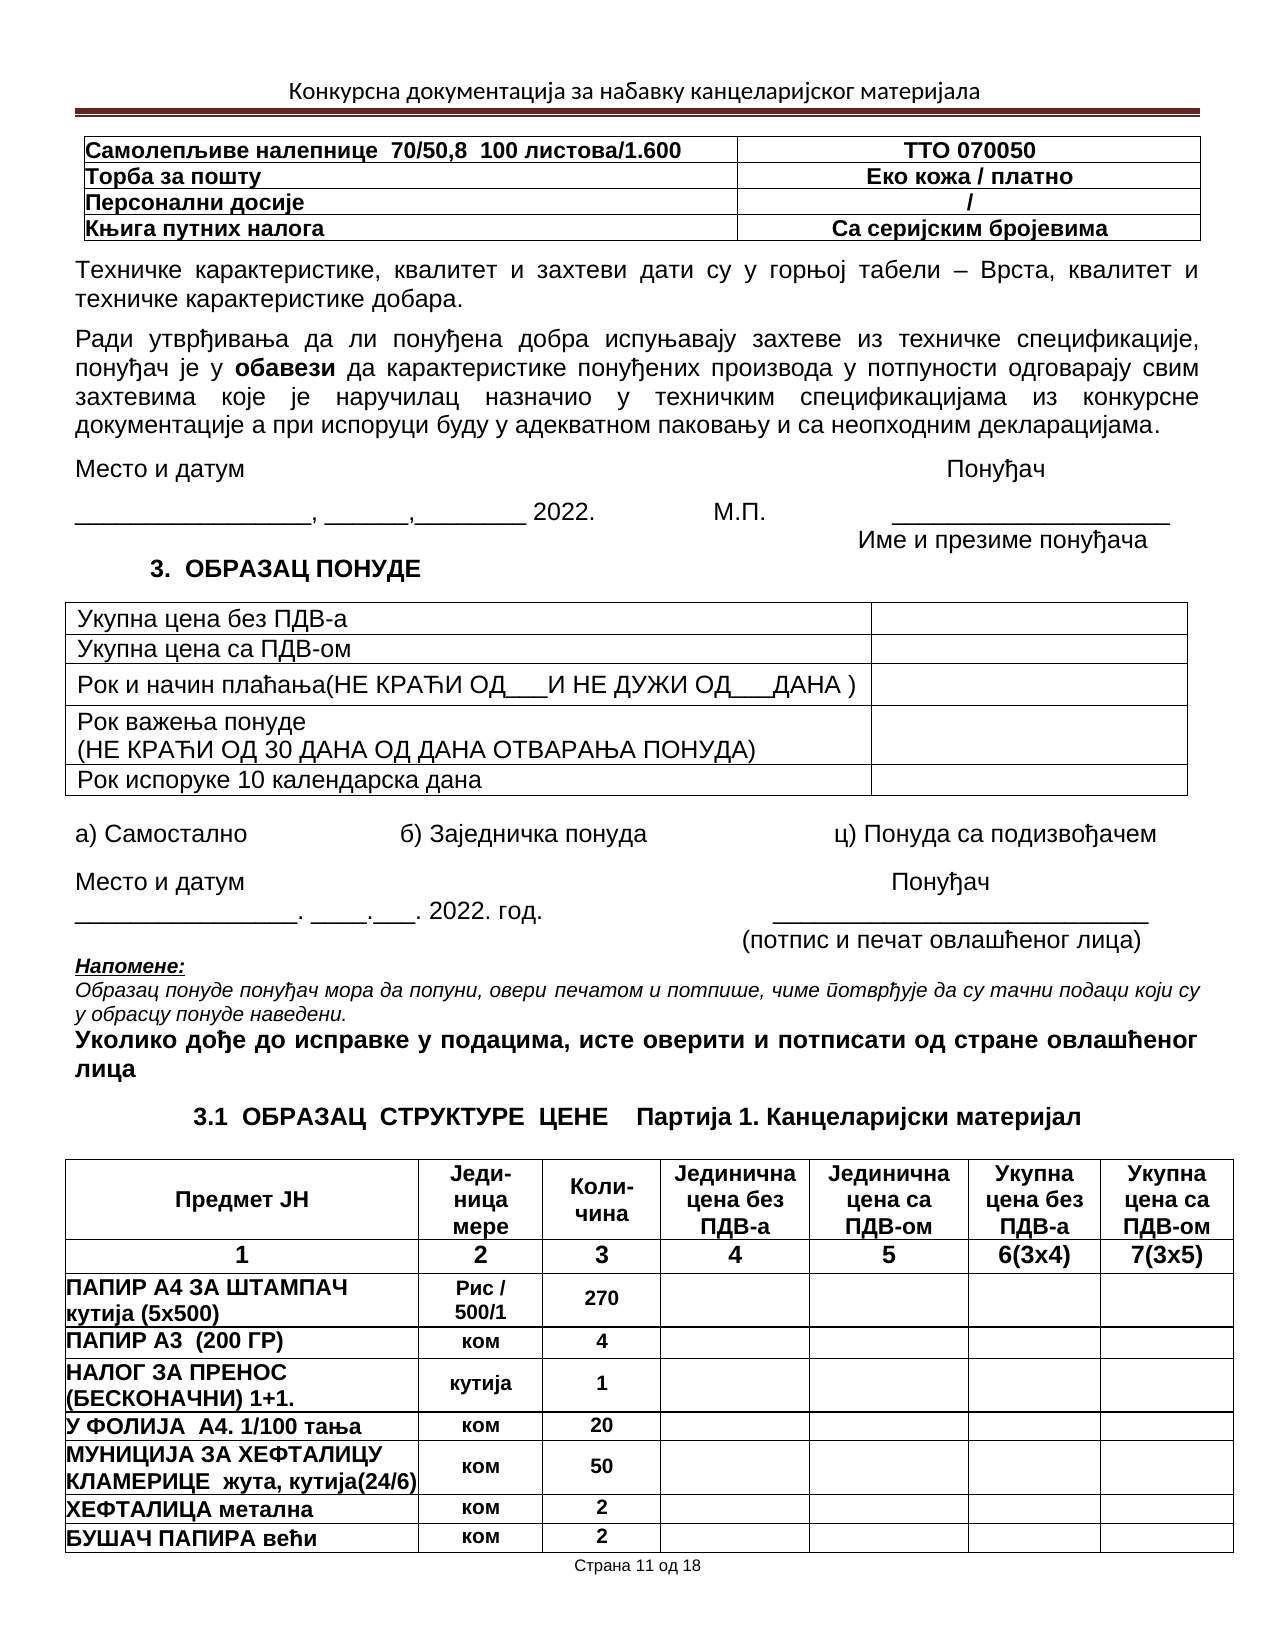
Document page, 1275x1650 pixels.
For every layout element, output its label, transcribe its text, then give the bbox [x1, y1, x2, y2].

table_cell [661, 1441, 809, 1494]
table_cell Рис / 500/1 [419, 1274, 542, 1326]
table_cell 6(3х4) [969, 1240, 1100, 1273]
table_cell БУШАЧ ПАПИРА већи [66, 1524, 418, 1552]
text Уколико дође до исправке у подацима, исте оверити и потписати од стране овлашћеног лица [75, 1026, 1200, 1083]
table_cell [969, 1359, 1100, 1411]
table_cell 50 [543, 1441, 660, 1494]
table_cell 7(3х5) [1101, 1240, 1233, 1273]
table_cell [661, 1328, 809, 1358]
table_header Укупна цена са ПДВ-ом [1101, 1160, 1233, 1239]
table_cell [810, 1495, 968, 1523]
table_header Јединична цена са ПДВ-ом [810, 1160, 968, 1239]
table_cell [969, 1328, 1100, 1358]
table_cell [969, 1413, 1100, 1440]
table_cell [1101, 1359, 1233, 1411]
table_cell [1101, 1524, 1233, 1552]
table_cell ПАПИР А3 (200 ГР) [66, 1328, 418, 1358]
table_cell [661, 1495, 809, 1523]
table_cell Рок важења понуде (НЕ КРАЋИ ОД 30 ДАНА ОД ДАНА ОТВАРАЊА ПОНУДА) [66, 706, 871, 764]
table_cell 2 [543, 1495, 660, 1523]
table_header Једи- ница мере [419, 1160, 542, 1239]
table_cell Торба за пошту [85, 163, 737, 188]
text а) Самостално б) Заједничка понуда ц) Понуда са подизвођачем [75, 819, 1200, 848]
table_cell / [738, 189, 1200, 214]
table_cell [872, 664, 1187, 705]
table_cell Рок испоруке 10 календарска дана [66, 765, 871, 794]
text 3.1 ОБРАЗAЦ СТРУКТУРЕ ЦЕНЕ Партија 1. Канцеларијски материјал [75, 1102, 1200, 1131]
table_cell 3 [543, 1240, 660, 1273]
table_cell ком [419, 1413, 542, 1440]
text 3. ОБРАЗАЦ ПОНУДЕ [150, 554, 1275, 583]
table_cell [872, 765, 1187, 794]
table_cell 270 [543, 1274, 660, 1326]
table_cell [810, 1359, 968, 1411]
table_cell [810, 1441, 968, 1494]
table_cell Персонални досије [85, 189, 737, 214]
table_cell ТТО 070050 [738, 137, 1200, 162]
table_cell [661, 1413, 809, 1440]
table_cell кутија [419, 1359, 542, 1411]
table_cell [872, 706, 1187, 764]
table_cell ком [419, 1524, 542, 1552]
table_cell 5 [810, 1240, 968, 1273]
table_cell 1 [543, 1359, 660, 1411]
table_cell Рок и начин плаћања(НЕ КРАЋИ ОД___И НЕ ДУЖИ ОД___ДАНА ) [66, 664, 871, 705]
text ________________. ____.___. 2022. год. ___________________________ [75, 896, 1200, 925]
text Место и датум Понуђач [75, 454, 1200, 482]
table_cell Књига путних налога [85, 215, 737, 240]
table_cell 1 [66, 1240, 418, 1273]
table_cell 4 [543, 1328, 660, 1358]
table_cell У ФОЛИЈА А4. 1/100 тања [66, 1413, 418, 1440]
table_cell Укупна цена са ПДВ-ом [66, 635, 871, 663]
table_cell 2 [543, 1524, 660, 1552]
table_cell 20 [543, 1413, 660, 1440]
table_cell [1101, 1328, 1233, 1358]
table_cell 2 [419, 1240, 542, 1273]
text Образац понуде понуђач мора да попуни, овери печатом и потпише, чиме потврђује да су тачни подаци који су у обрасцу понуде наведени. [75, 978, 1200, 1026]
text Напомене: [75, 954, 1200, 978]
table_cell ком [419, 1495, 542, 1523]
table_cell [969, 1441, 1100, 1494]
text Место и датум Понуђач [75, 867, 1200, 896]
text (потпис и печат овлашћеног лица) [75, 925, 1200, 954]
table_header Јединична цена без ПДВ-а [661, 1160, 809, 1239]
table_header Укупна цена без ПДВ-а [66, 603, 871, 633]
table_cell Самолепљиве налепнице 70/50,8 100 листова/1.600 етикета [85, 137, 737, 162]
table_cell 4 [661, 1240, 809, 1273]
table_header Укупна цена без ПДВ-а [969, 1160, 1100, 1239]
table_cell [1101, 1274, 1233, 1326]
table_cell [1101, 1413, 1233, 1440]
table_cell Еко кожа / платно [738, 163, 1200, 188]
table_header [872, 603, 1187, 633]
table_cell [810, 1524, 968, 1552]
text Техничке карактеристике, квалитет и захтеви дати су у горњој табели – Врста, квалитет и техничке карактеристике добара. [75, 255, 1200, 312]
table_cell ком [419, 1441, 542, 1494]
table_cell [661, 1359, 809, 1411]
table_cell [661, 1524, 809, 1552]
table_cell [969, 1495, 1100, 1523]
table_cell ХЕФТАЛИЦА метална [66, 1495, 418, 1523]
table_cell [810, 1328, 968, 1358]
table_cell [1101, 1441, 1233, 1494]
table_cell [969, 1524, 1100, 1552]
table_cell [810, 1413, 968, 1440]
table_cell ком [419, 1328, 542, 1358]
table_cell Са серијским бројевима [738, 215, 1200, 240]
table_header Предмет ЈН [66, 1160, 418, 1239]
table_header Коли-чина [543, 1160, 660, 1239]
table_cell [661, 1274, 809, 1326]
text _________________, ______,________ 2022. М.П. ____________________ [75, 497, 1200, 526]
table_cell ПАПИР А4 ЗА ШТАМПАЧ кутија (5х500) [66, 1274, 418, 1326]
table_cell МУНИЦИЈА ЗА ХЕФТАЛИЦУ КЛАМЕРИЦЕ жута, кутија(24/6) [66, 1441, 418, 1494]
table_cell [810, 1274, 968, 1326]
text Име и презиме понуђача [104, 526, 1200, 554]
table_cell [872, 635, 1187, 663]
text Ради утврђивања да ли понуђена добра испуњавају захтеве из техничке спецификације, понуђач је у обавези да карактеристике понуђених производа у потпуности одговарају свим захтевима које је наручилац назначио у техничким спецификацијама из конкурсне документације а при испоруци буду у адекватном паковању и са неопходним декларацијама. [75, 324, 1200, 439]
table_cell [1101, 1495, 1233, 1523]
table_cell НАЛОГ ЗА ПРЕНОС (БЕСКОНАЧНИ) 1+1. [66, 1359, 418, 1411]
table_cell [969, 1274, 1100, 1326]
